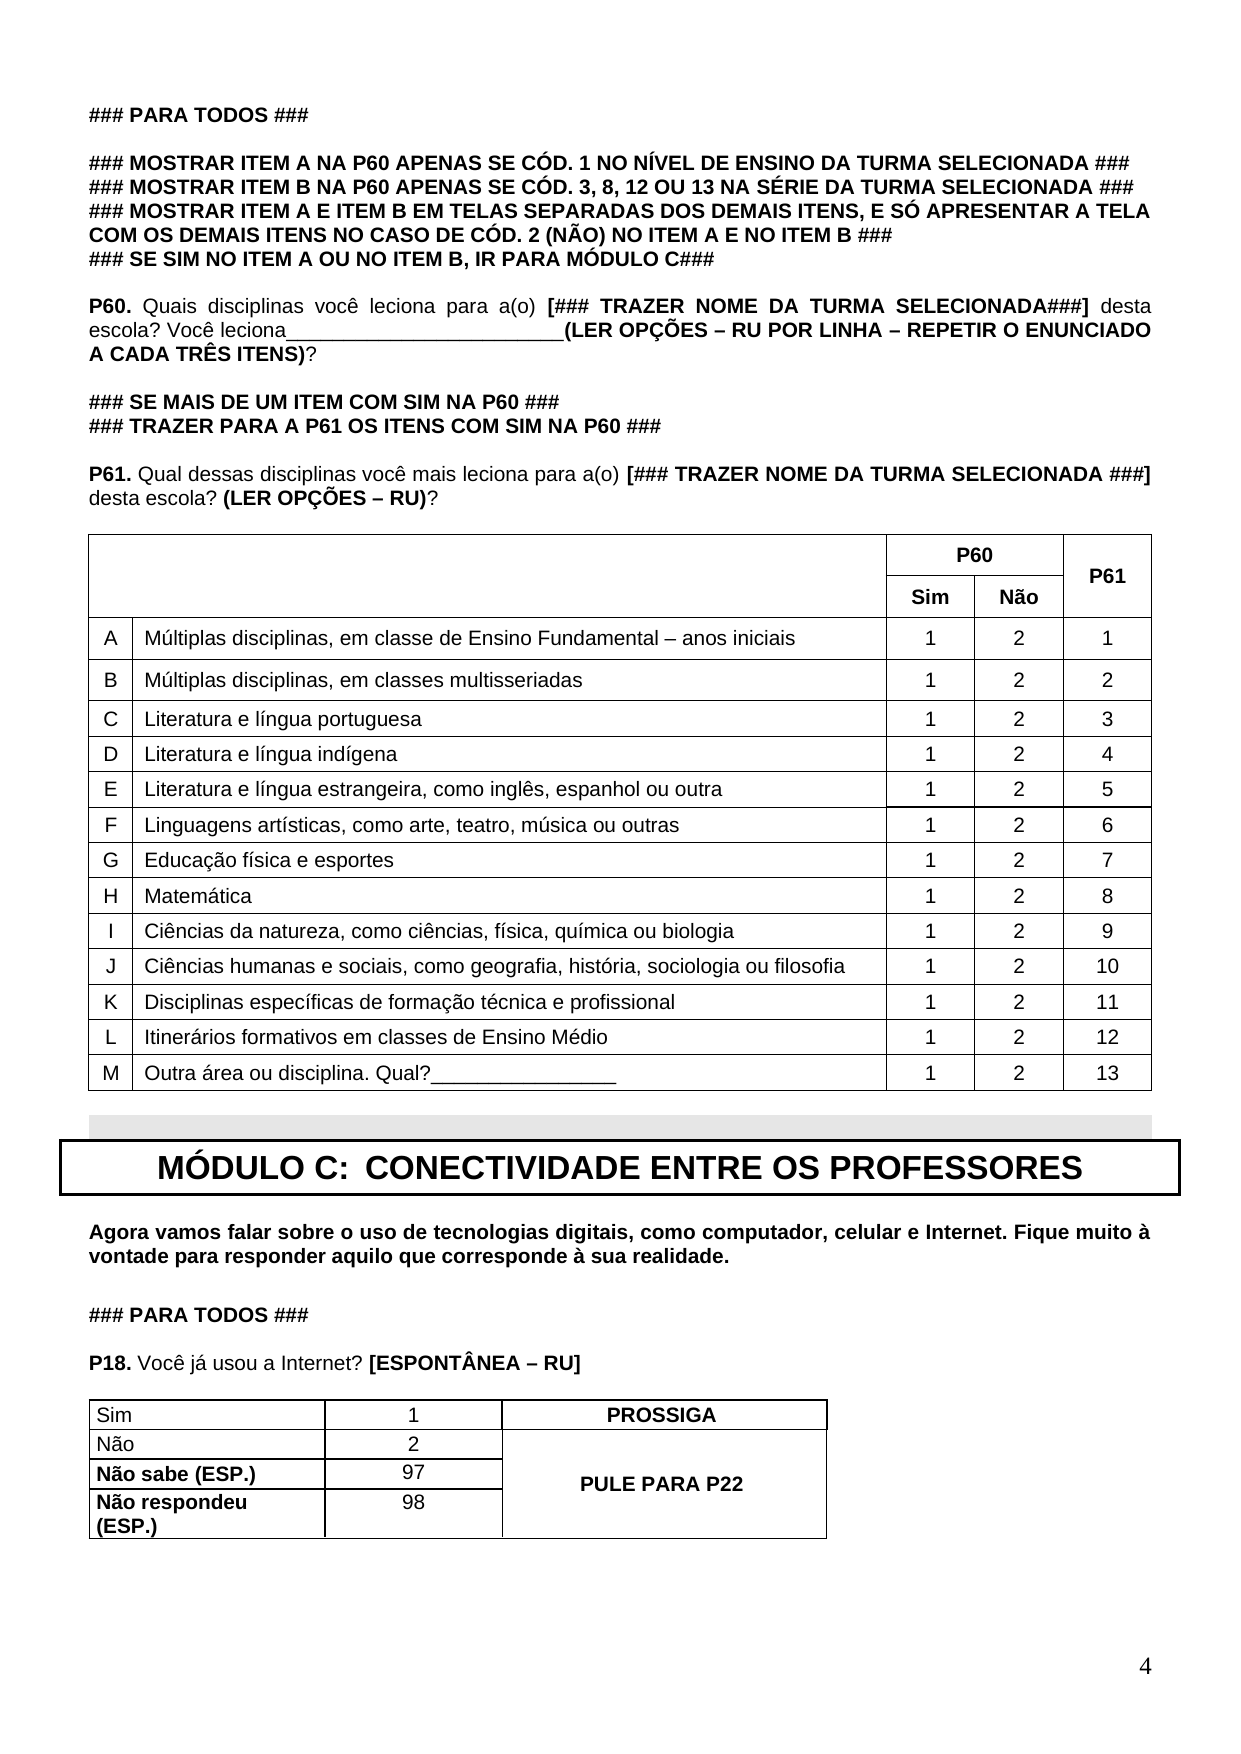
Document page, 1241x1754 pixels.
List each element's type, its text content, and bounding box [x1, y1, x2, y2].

table_cell 1 [887, 618, 974, 658]
text ### MOSTRAR ITEM A NA P60 APENAS SE CÓD. 1 NO NÍVEL DE ENSINO DA TURMA SELECIONADA ### [89, 151, 1152, 174]
table_cell 1 [887, 808, 974, 842]
table_cell 98 [326, 1490, 502, 1537]
table_cell 2 [1064, 660, 1151, 700]
table_cell 1 [887, 985, 974, 1019]
table_cell 2 [326, 1430, 502, 1458]
table_cell 2 [975, 660, 1063, 700]
text ### TRAZER PARA A P61 OS ITENS COM SIM NA P60 ### [89, 414, 1152, 438]
table_cell 7 [1064, 843, 1151, 877]
table_cell 8 [1064, 878, 1151, 913]
table_cell 9 [1064, 914, 1151, 948]
table_cell Ciências humanas e sociais, como geografia, história, sociologia ou filosofia [133, 949, 886, 983]
table_cell Itinerários formativos em classes de Ensino Médio [133, 1020, 886, 1054]
table_cell Linguagens artísticas, como arte, teatro, música ou outras [133, 808, 886, 842]
table_cell A [89, 618, 132, 658]
table_cell 3 [1064, 701, 1151, 736]
text Agora vamos falar sobre o uso de tecnologias digitais, como computador, celular e Internet. Fique muito à vontade para responder aquilo que corresponde à sua realidade. [89, 1219, 1152, 1267]
table_cell 1 [887, 843, 974, 877]
table_cell 97 [326, 1460, 502, 1488]
table_cell 2 [975, 618, 1063, 658]
table_header [89, 535, 886, 617]
table_cell 12 [1064, 1020, 1151, 1054]
table_cell G [89, 843, 132, 877]
table_cell PULE PARA P22 [503, 1430, 826, 1537]
table_cell 2 [975, 914, 1063, 948]
table_header 1 [326, 1401, 501, 1429]
table_cell 5 [1064, 772, 1151, 806]
table_cell Múltiplas disciplinas, em classes multisseriadas [133, 660, 886, 700]
text ### MOSTRAR ITEM A E ITEM B EM TELAS SEPARADAS DOS DEMAIS ITENS, E SÓ APRESENTAR A TELA COM OS DEMAIS ITENS NO CASO DE CÓD. 2 (NÃO) NO ITEM A E NO ITEM B ### [89, 198, 1152, 246]
table_cell D [89, 737, 132, 771]
text ### PARA TODOS ### [89, 103, 1152, 127]
table_cell Matemática [133, 878, 886, 913]
table_cell 2 [975, 1055, 1063, 1090]
table_cell 13 [1064, 1055, 1151, 1090]
table_cell H [89, 878, 132, 913]
table_cell J [89, 949, 132, 983]
table_cell 2 [975, 949, 1063, 983]
text ### SE SIM NO ITEM A OU NO ITEM B, IR PARA MÓDULO C### [89, 246, 1152, 270]
table_cell Não [90, 1430, 324, 1458]
table_cell Não sabe (ESP.) [90, 1460, 324, 1488]
table_cell Sim [887, 576, 974, 617]
table_cell 2 [975, 808, 1063, 842]
table_cell 1 [887, 949, 974, 983]
table_cell F [89, 808, 132, 842]
text ### PARA TODOS ### [89, 1303, 1152, 1327]
table_cell 1 [887, 914, 974, 948]
table_cell 2 [975, 701, 1063, 736]
table_cell Literatura e língua estrangeira, como inglês, espanhol ou outra [133, 772, 886, 806]
table_header P60 [887, 535, 1063, 575]
table_cell 1 [887, 660, 974, 700]
table_cell Não respondeu (ESP.) [90, 1490, 324, 1537]
table_cell C [89, 701, 132, 736]
text P60. Quais disciplinas você leciona para a(o) [### TRAZER NOME DA TURMA SELECIONADA###] desta escola? Você leciona________________________(LER OPÇÕES – RU POR LINHA – REPETIR O ENUNCIADO A CADA TRÊS ITENS)? [89, 294, 1152, 366]
table_cell 1 [887, 772, 974, 806]
table_cell 1 [887, 1020, 974, 1054]
table_header PROSSIGA [503, 1401, 826, 1429]
table_cell 2 [975, 878, 1063, 913]
table_cell 1 [887, 737, 974, 771]
table_header Sim [90, 1401, 324, 1429]
table_cell Disciplinas específicas de formação técnica e profissional [133, 985, 886, 1019]
table_cell Outra área ou disciplina. Qual?________________ [133, 1055, 886, 1090]
table_cell M [89, 1055, 132, 1090]
table_cell Múltiplas disciplinas, em classe de Ensino Fundamental – anos iniciais [133, 618, 886, 658]
table_cell I [89, 914, 132, 948]
table_cell 11 [1064, 985, 1151, 1019]
table_cell 10 [1064, 949, 1151, 983]
table_cell 4 [1064, 737, 1151, 771]
text ### SE MAIS DE UM ITEM COM SIM NA P60 ### [89, 390, 1152, 414]
table_cell 1 [1064, 618, 1151, 658]
text ### MOSTRAR ITEM B NA P60 APENAS SE CÓD. 3, 8, 12 OU 13 NA SÉRIE DA TURMA SELECIONADA ### [89, 174, 1152, 198]
table_cell Literatura e língua indígena [133, 737, 886, 771]
table_cell E [89, 772, 132, 806]
table_cell 6 [1064, 808, 1151, 842]
table_cell Literatura e língua portuguesa [133, 701, 886, 736]
table_cell 1 [887, 1055, 974, 1090]
table_header P61 [1064, 535, 1151, 617]
table_cell 2 [975, 843, 1063, 877]
table_cell Educação física e esportes [133, 843, 886, 877]
table_cell Não [975, 576, 1063, 617]
table_cell Ciências da natureza, como ciências, física, química ou biologia [133, 914, 886, 948]
text P18. Você já usou a Internet? [ESPONTÂNEA – RU] [89, 1351, 1152, 1375]
table_cell K [89, 985, 132, 1019]
table_cell 1 [887, 701, 974, 736]
table_cell 2 [975, 985, 1063, 1019]
table_cell 2 [975, 737, 1063, 771]
table_cell 1 [887, 878, 974, 913]
text P61. Qual dessas disciplinas você mais leciona para a(o) [### TRAZER NOME DA TURMA SELECIONADA ###] desta escola? (LER OPÇÕES – RU)? [89, 462, 1152, 510]
table_cell L [89, 1020, 132, 1054]
table_header MÓDULO C: CONECTIVIDADE ENTRE OS PROFESSORES [62, 1142, 1178, 1192]
table_cell 2 [975, 1020, 1063, 1054]
table_cell 2 [975, 772, 1063, 806]
table_cell B [89, 660, 132, 700]
